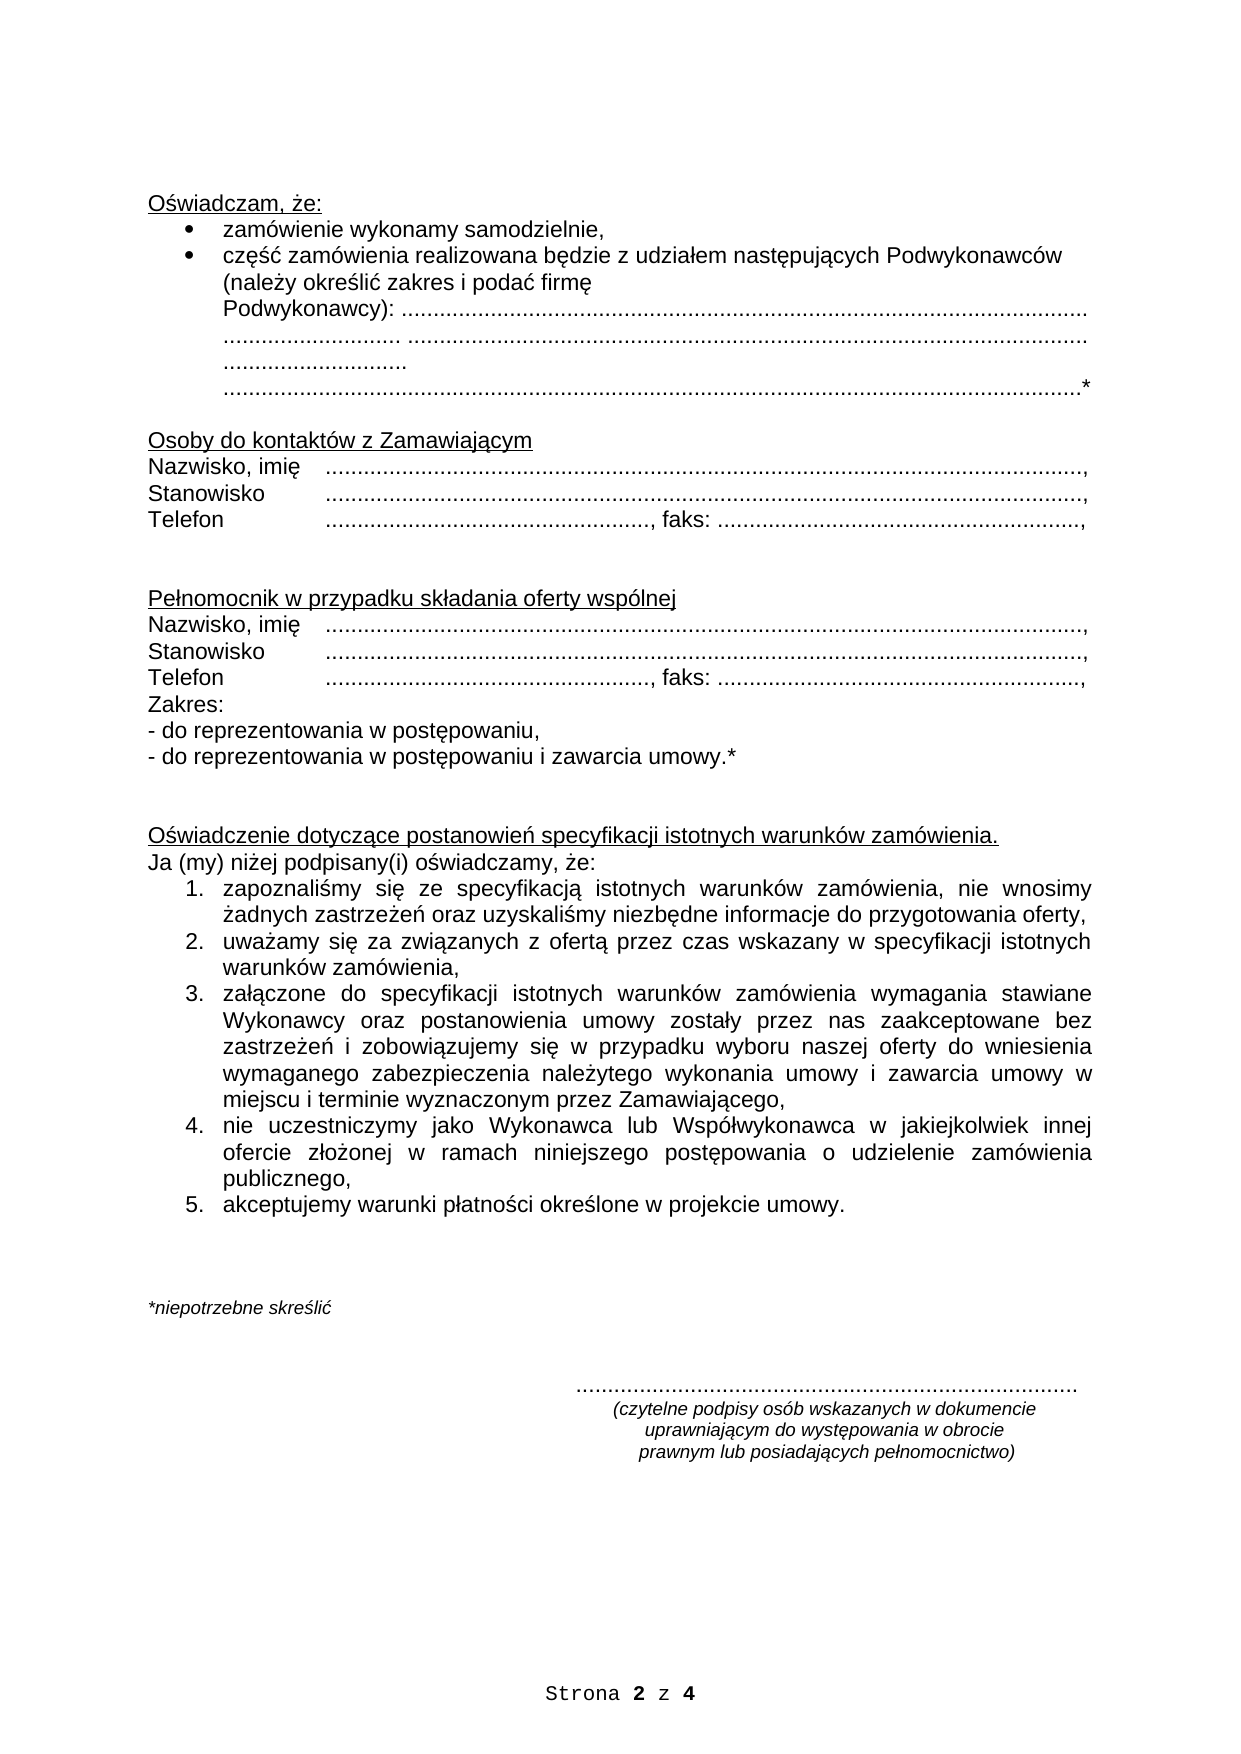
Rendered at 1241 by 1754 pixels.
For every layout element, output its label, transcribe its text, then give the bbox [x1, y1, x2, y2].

text Stanowisko ......................................................................................................................., [148, 480, 1092, 506]
text Stanowisko ......................................................................................................................., [148, 638, 1092, 664]
list nie uczestniczymy jako Wykonawca lub Współwykonawca w jakiejkolwiek innej ofercie złożonej w ramach niniejszego postępowania o udzielenie zamówienia publicznego, [185, 1112, 1092, 1191]
text Telefon ..................................................., faks: ........................................................., [148, 664, 1092, 691]
text Osoby do kontaktów z Zamawiającym [148, 427, 1092, 453]
list uważamy się za związanych z ofertą przez czas wskazany w specyfikacji istotnych warunków zamówienia, [185, 928, 1092, 980]
list załączone do specyfikacji istotnych warunków zamówienia wymagania stawiane Wykonawcy oraz postanowienia umowy zostały przez nas zaakceptowane bez zastrzeżeń i zobowiązujemy się w przypadku wyboru naszej oferty do wniesienia wymaganego zabezpieczenia należytego wykonania umowy i zawarcia umowy w miejscu i terminie wyznaczonym przez Zamawiającego, [185, 980, 1092, 1112]
text *niepotrzebne skreślić [148, 1297, 1092, 1318]
text Zakres: [148, 691, 1092, 717]
list zapoznaliśmy się ze specyfikacją istotnych warunków zamówienia, nie wnosimy żadnych zastrzeżeń oraz uzyskaliśmy niezbędne informacje do przygotowania oferty, [185, 875, 1092, 928]
list akceptujemy warunki płatności określone w projekcie umowy. [185, 1191, 1092, 1218]
text Telefon ..................................................., faks: ........................................................., [148, 506, 1092, 532]
list część zamówienia realizowana będzie z udziałem następujących Podwykonawców (należy określić zakres i podać firmę Podwykonawcy): ........................................................................................................................................ ........................................................................................................................................ .......................................................................................................................................* [185, 242, 1092, 401]
text prawnym lub posiadających pełnomocnictwo) [148, 1440, 1092, 1462]
text - do reprezentowania w postępowaniu i zawarcia umowy.* [148, 743, 1092, 769]
text Nazwisko, imię ......................................................................................................................., [148, 611, 1092, 638]
text Pełnomocnik w przypadku składania oferty wspólnej [148, 585, 1092, 611]
text Nazwisko, imię ......................................................................................................................., [148, 453, 1092, 480]
text (czytelne podpisy osób wskazanych w dokumencie [148, 1397, 1092, 1419]
list zamówienie wykonamy samodzielnie, [185, 216, 1092, 242]
text ............................................................................... [148, 1371, 1092, 1397]
text Oświadczenie dotyczące postanowień specyfikacji istotnych warunków zamówienia. [148, 822, 1092, 849]
text Ja (my) niżej podpisany(i) oświadczamy, że: [148, 849, 1092, 875]
text Oświadczam, że: [148, 190, 1092, 216]
text uprawniającym do występowania w obrocie [148, 1419, 1092, 1440]
text - do reprezentowania w postępowaniu, [148, 717, 1092, 743]
